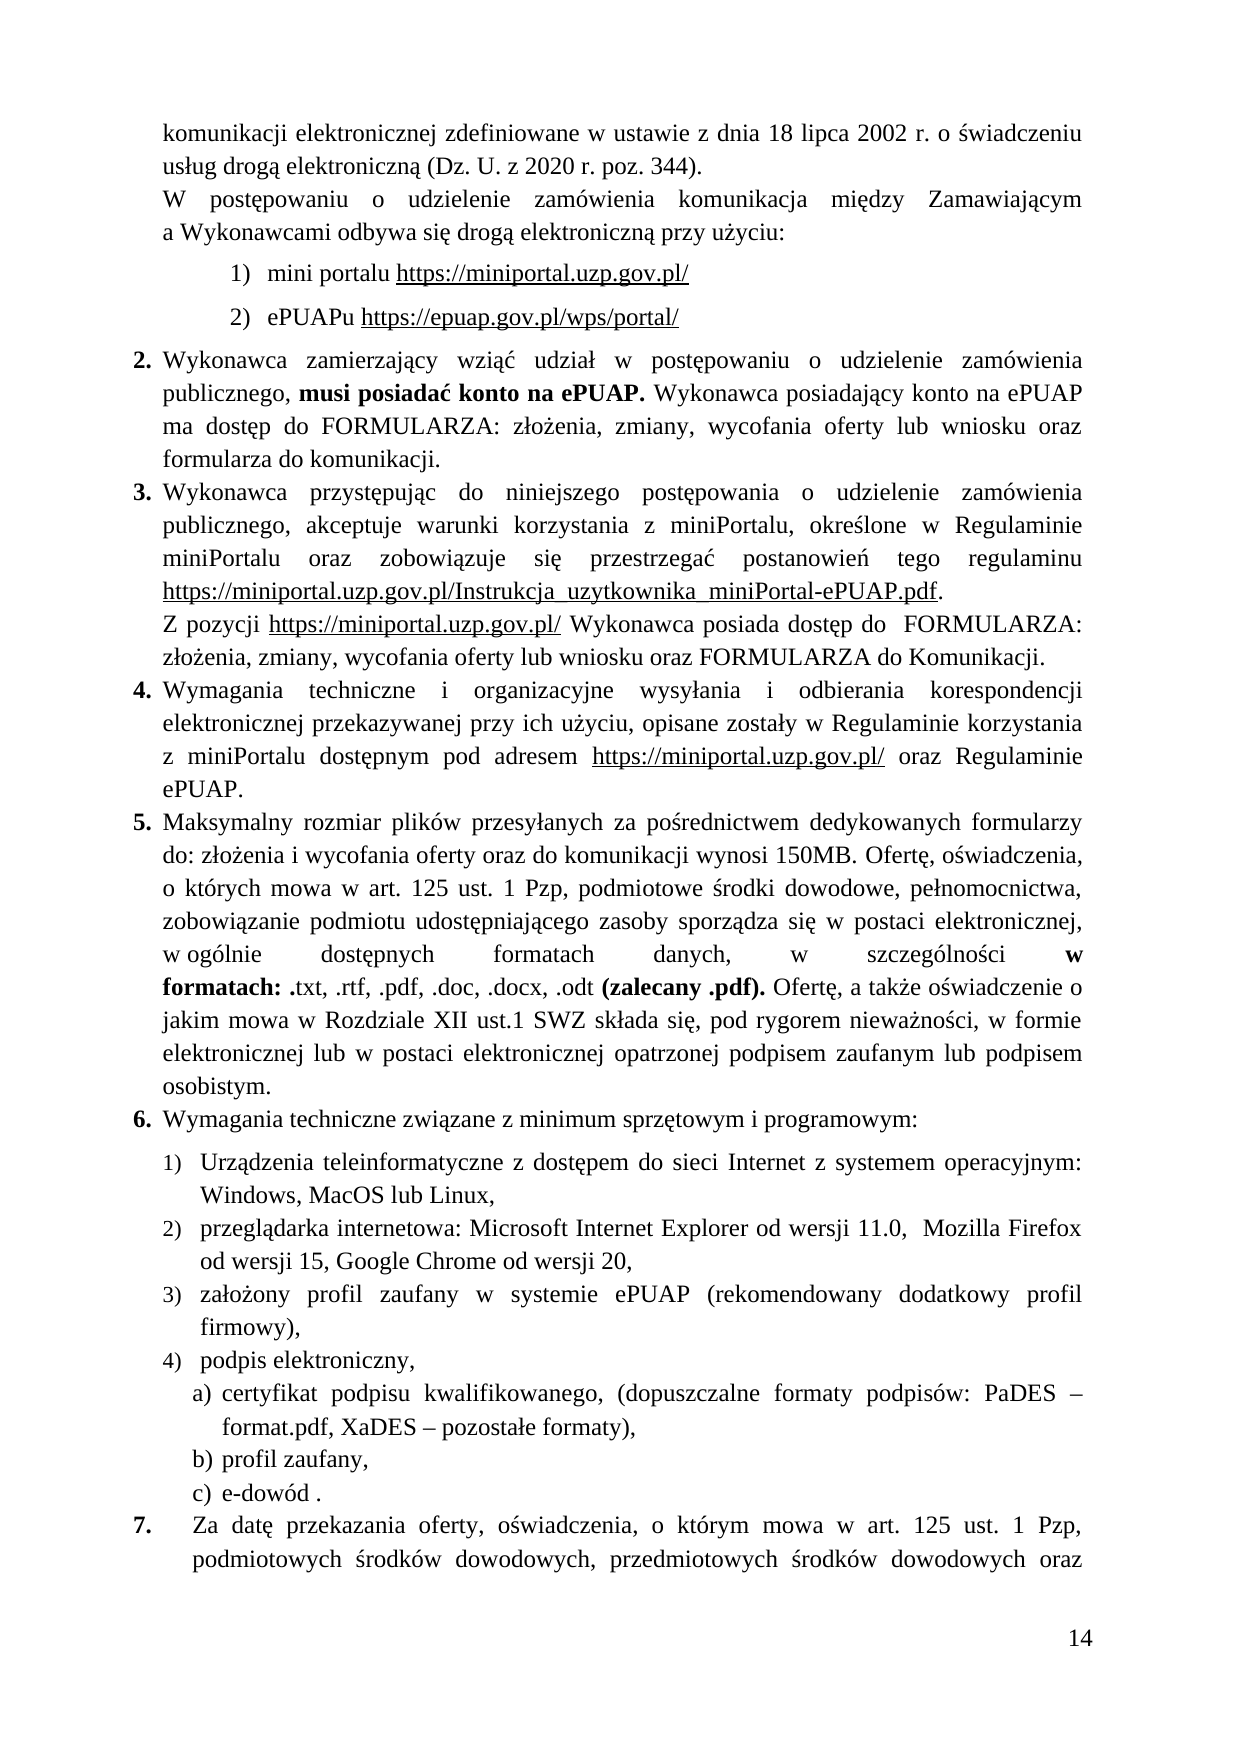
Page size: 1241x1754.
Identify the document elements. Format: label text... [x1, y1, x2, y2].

list Urządzenia teleinformatyczne z dostępem do sieci Internet z systemem operacyjnym: Windows, MacOS lub Linux, [162, 1147, 1083, 1209]
list ePUAPu https://epuap.gov.pl/wps/portal/ [229, 302, 1092, 330]
list Wykonawca przystępując do niniejszego postępowania o udzielenie zamówienia publicznego, akceptuje warunki korzystania z miniPortalu, określone w Regulaminie miniPortalu oraz zobowiązuje się przestrzegać postanowień tego regulaminu https://miniportal.uzp.gov.pl/Instrukcja_uzytkownika_miniPortal-ePUAP.pdf. [133, 477, 1083, 605]
list przeglądarka internetowa: Microsoft Internet Explorer od wersji 11.0, Mozilla Firefox od wersji 15, Google Chrome od wersji 20, [162, 1213, 1083, 1275]
list Maksymalny rozmiar plików przesyłanych za pośrednictwem dedykowanych formularzy do: złożenia i wycofania oferty oraz do komunikacji wynosi 150MB. Ofertę, oświadczenia, o których mowa w art. 125 ust. 1 Pzp, podmiotowe środki dowodowe, pełnomocnictwa, zobowiązanie podmiotu udostępniającego zasoby sporządza się w postaci elektronicznej, w ogólnie dostępnych formatach danych, w szczególności w formatach: .txt, .rtf, .pdf, .doc, .docx, .odt (zalecany .pdf). Ofertę, a także oświadczenie o jakim mowa w Rozdziale XII ust.1 SWZ składa się, pod rygorem nieważności, w formie elektronicznej lub w postaci elektronicznej opatrzonej podpisem zaufanym lub podpisem osobistym. [133, 807, 1083, 1100]
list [133, 118, 1083, 180]
list e-dowód . [192, 1478, 1083, 1506]
list Z pozycji https://miniportal.uzp.gov.pl/ Wykonawca posiada dostęp do FORMULARZA: złożenia, zmiany, wycofania oferty lub wniosku oraz FORMULARZA do Komunikacji. [162, 609, 1083, 671]
list Wymagania techniczne związane z minimum sprzętowym i programowym: [133, 1104, 1083, 1133]
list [133, 1511, 1083, 1572]
list podpis elektroniczny, [162, 1346, 1083, 1374]
list profil zaufany, [192, 1444, 1083, 1473]
list certyfikat podpisu kwalifikowanego, (dopuszczalne formaty podpisów: PaDES – format.pdf, XaDES – pozostałe formaty), [192, 1378, 1083, 1440]
list Wykonawca zamierzający wziąć udział w postępowaniu o udzielenie zamówienia publicznego, musi posiadać konto na ePUAP. Wykonawca posiadający konto na ePUAP ma dostęp do FORMULARZA: złożenia, zmiany, wycofania oferty lub wniosku oraz formularza do komunikacji. [133, 345, 1083, 473]
list założony profil zaufany w systemie ePUAP (rekomendowany dodatkowy profil firmowy), [162, 1279, 1083, 1341]
list W postępowaniu o udzielenie zamówienia komunikacja między Zamawiającym a Wykonawcami odbywa się drogą elektroniczną przy użyciu: [162, 184, 1083, 246]
list Wymagania techniczne i organizacyjne wysyłania i odbierania korespondencji elektronicznej przekazywanej przy ich użyciu, opisane zostały w Regulaminie korzystania z miniPortalu dostępnym pod adresem https://miniportal.uzp.gov.pl/ oraz Regulaminie ePUAP. [133, 675, 1083, 803]
list mini portalu https://miniportal.uzp.gov.pl/ [229, 258, 1092, 287]
